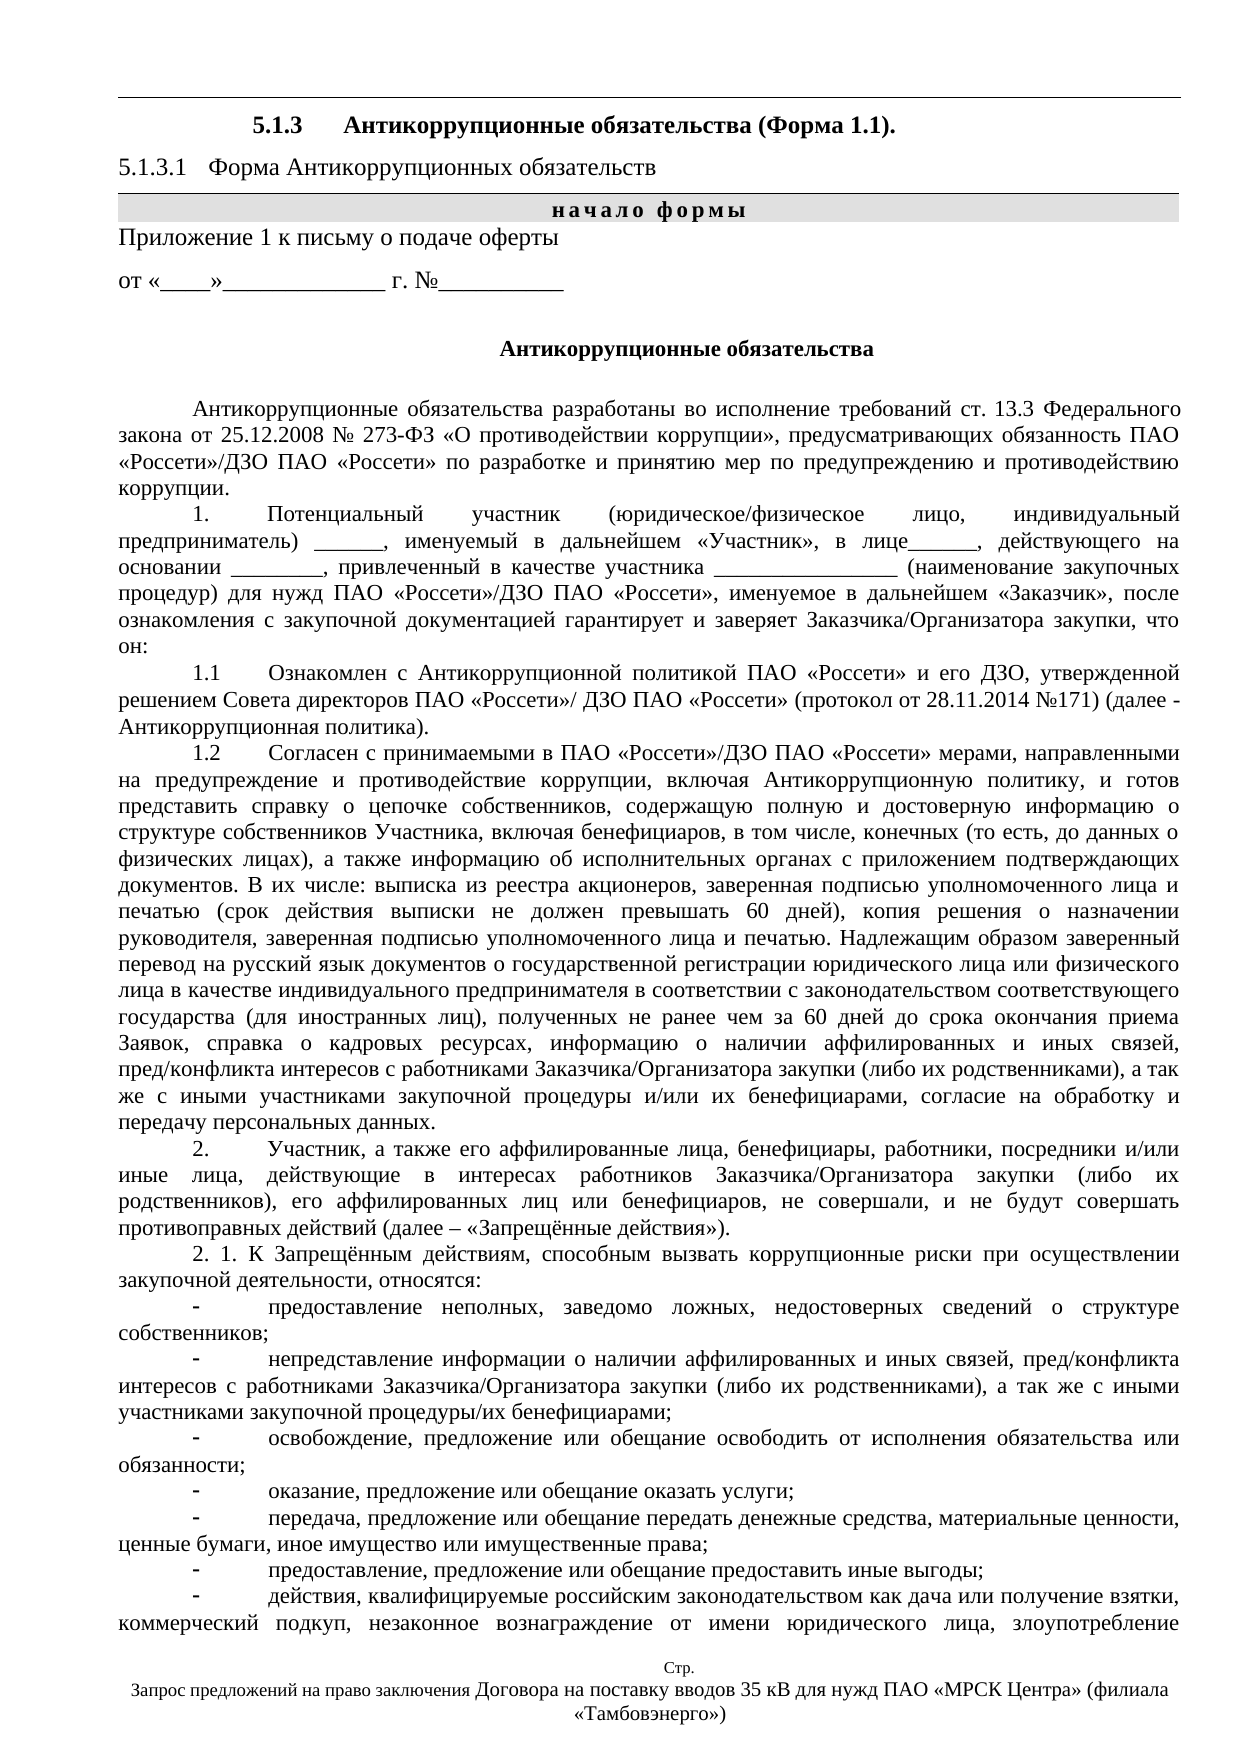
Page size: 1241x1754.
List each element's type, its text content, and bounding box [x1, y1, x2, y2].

list непредставление информации о наличии аффилированных и иных связей, пред/конфликта интересов с работниками Заказчика/Организатора закупки (либо их родственниками), а так же с иными участниками закупочной процедуры/их бенефициарами; [118, 1345, 1181, 1424]
list передача, предложение или обещание передать денежные средства, материальные ценности, ценные бумаги, иное имущество или имущественные права; [118, 1503, 1181, 1556]
text Антикоррупционные обязательства разработаны во исполнение требований ст. 13.3 Федерального закона от 25.12.2008 № 273-ФЗ «О противодействии коррупции», предусматривающих обязанность ПАО «Россети»/ДЗО ПАО «Россети» по разработке и принятию мер по предупреждению и противодействию коррупции. [118, 395, 1181, 500]
list оказание, предложение или обещание оказать услуги; [118, 1477, 1181, 1503]
text 2. 1. К Запрещённым действиям, способным вызвать коррупционные риски при осуществлении закупочной деятельности, относятся: [118, 1240, 1181, 1293]
list Согласен с принимаемыми в ПАО «Россети»/ДЗО ПАО «Россети» мерами, направленными на предупреждение и противодействие коррупции, включая Антикоррупционную политику, и готов представить справку о цепочке собственников, содержащую полную и достоверную информацию о структуре собственников Участника, включая бенефициаров, в том числе, конечных (то есть, до данных о физических лицах), а также информацию об исполнительных органах с приложением подтверждающих документов. В их числе: выписка из реестра акционеров, заверенная подписью уполномоченного лица и печатью (срок действия выписки не должен превышать 60 дней), копия решения о назначении руководителя, заверенная подписью уполномоченного лица и печатью. Надлежащим образом заверенный перевод на русский язык документов о государственной регистрации юридического лица или физического лица в качестве индивидуального предпринимателя в соответствии с законодательством соответствующего государства (для иностранных лиц), полученных не ранее чем за 60 дней до срока окончания приема Заявок, справка о кадровых ресурсах, информацию о наличии аффилированных и иных связей, пред/конфликта интересов с работниками Заказчика/Организатора закупки (либо их родственниками), а так же с иными участниками закупочной процедуры и/или их бенефициарами, согласие на обработку и передачу персональных данных. [118, 739, 1181, 1134]
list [118, 1583, 1181, 1635]
subtitle Форма Антикоррупционных обязательств [118, 152, 1181, 181]
list предоставление, предложение или обещание предоставить иные выгоды; [118, 1556, 1181, 1583]
text Приложение 1 к письму о подаче оферты [118, 222, 1181, 251]
list предоставление неполных, заведомо ложных, недостоверных сведений о структуре собственников; [118, 1293, 1181, 1345]
subtitle Антикоррупционные обязательства (Форма 1.1). [193, 111, 1181, 139]
text от «____»_____________ г. №__________ [118, 266, 1181, 294]
list освобождение, предложение или обещание освободить от исполнения обязательства или обязанности; [118, 1424, 1181, 1477]
text 1.1 Ознакомлен с Антикоррупционной политикой ПАО «Россети» и его ДЗО, утвержденной решением Совета директоров ПАО «Россети»/ ДЗО ПАО «Россети» (протокол от 28.11.2014 №171) (далее - Антикоррупционная политика). [118, 658, 1181, 739]
list Потенциальный участник (юридическое/физическое лицо, индивидуальный предприниматель) ______, именуемый в дальнейшем «Участник», в лице______, действующего на основании ________, привлеченный в качестве участника ________________ (наименование закупочных процедур) для нужд ПАО «Россети»/ДЗО ПАО «Россети», именуемое в дальнейшем «Заказчик», после ознакомления с закупочной документацией гарантирует и заверяет Заказчика/Организатора закупки, что он: [118, 500, 1181, 658]
text Антикоррупционные обязательства [118, 335, 1181, 361]
text начало формы [118, 194, 1179, 222]
list Участник, а также его аффилированные лица, бенефициары, работники, посредники и/или иные лица, действующие в интересах работников Заказчика/Организатора закупки (либо их родственников), его аффилированных лиц или бенефициаров, не совершали, и не будут совершать противоправных действий (далее – «Запрещённые действия»). [118, 1134, 1181, 1240]
